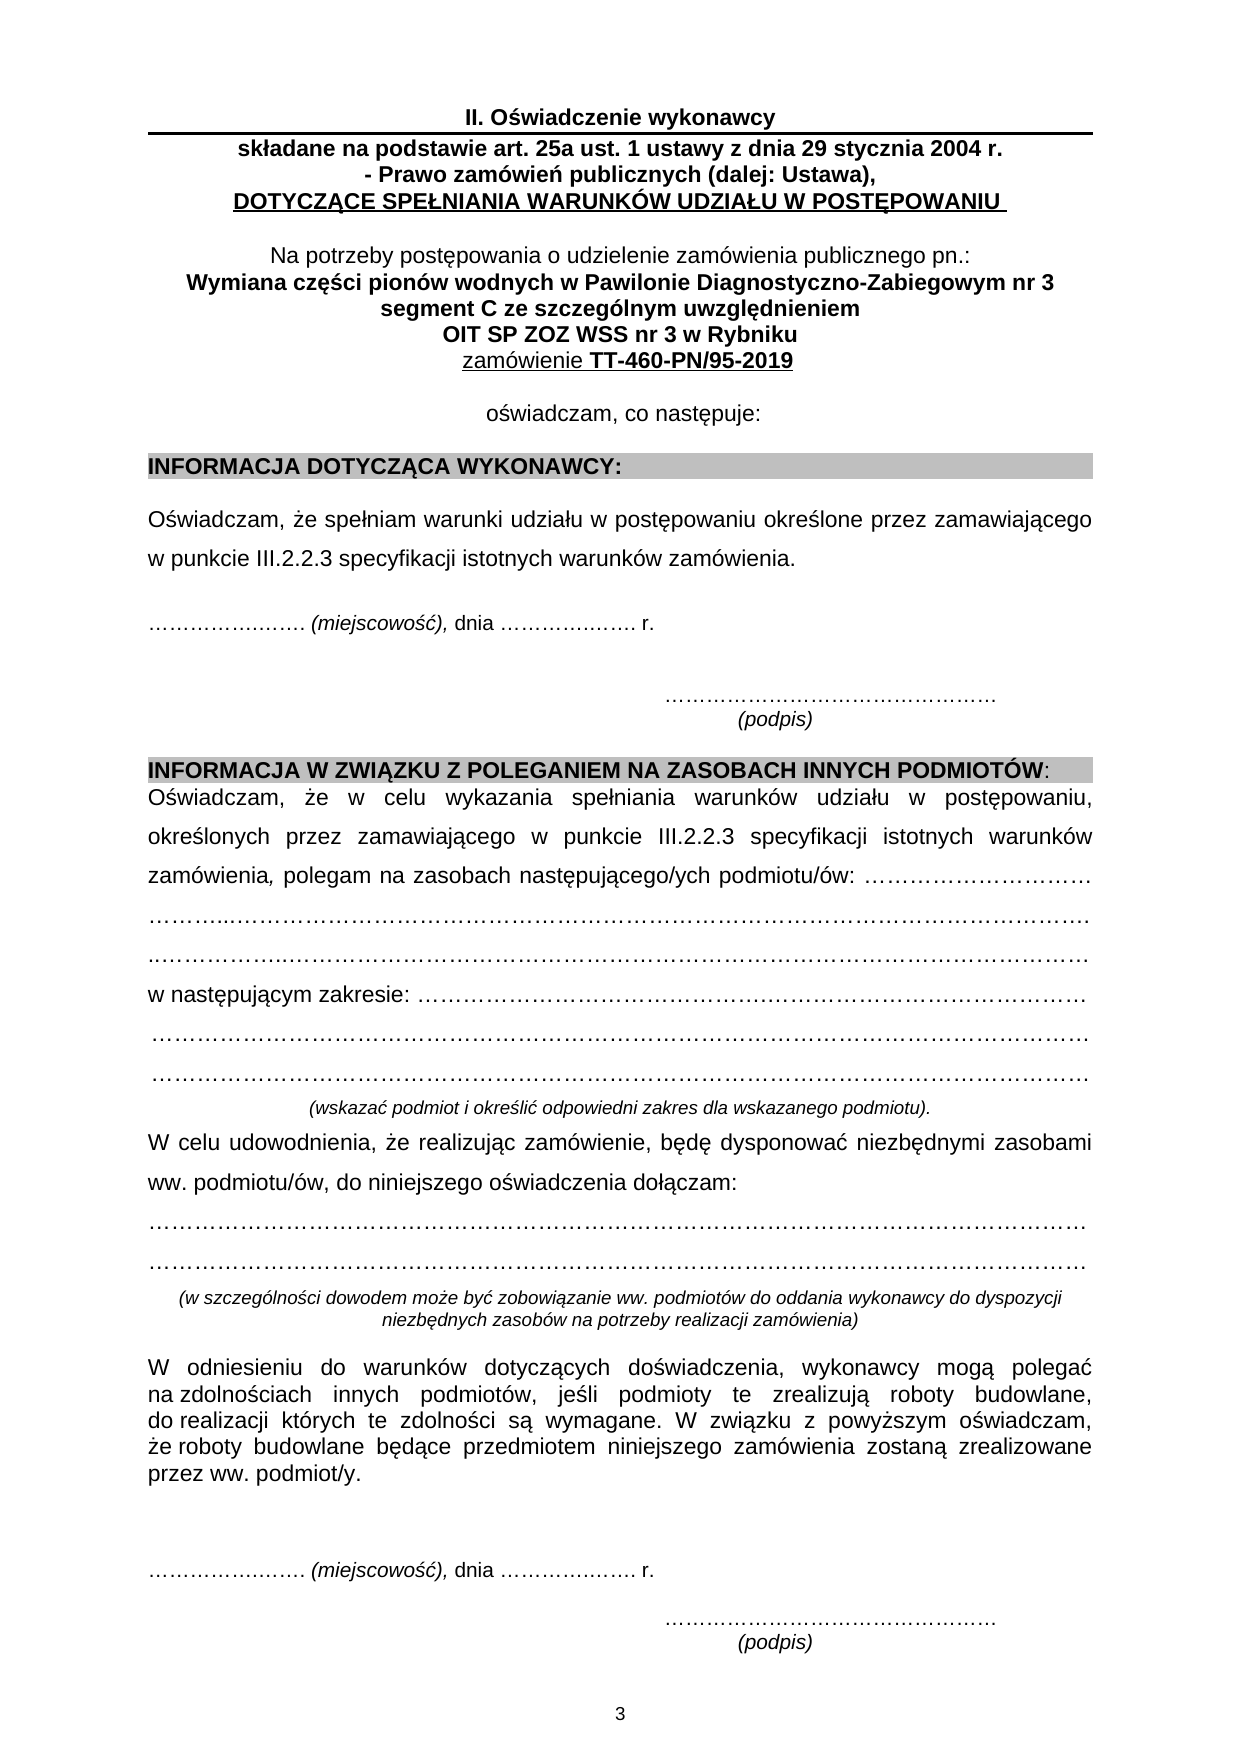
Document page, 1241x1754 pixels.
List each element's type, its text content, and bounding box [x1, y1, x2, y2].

text oświadczam, co następuje: [148, 400, 1093, 427]
text (podpis) [738, 707, 1093, 731]
text Wymiana części pionów wodnych w Pawilonie Diagnostyczno-Zabiegowym nr 3 segment C ze szczególnym uwzględnieniem [148, 268, 1093, 321]
text …………………………………………………………………………………………………………… …………………………………………………………………………………………………………… [148, 1208, 1093, 1274]
text II. Oświadczenie wykonawcy [148, 103, 1093, 132]
text (w szczególności dowodem może być zobowiązanie ww. podmiotów do oddania wykonawcy do dyspozycji niezbędnych zasobów na potrzeby realizacji zamówienia) [148, 1287, 1093, 1330]
text Oświadczam, że spełniam warunki udziału w postępowaniu określone przez zamawiającego w punkcie III.2.2.3 specyfikacji istotnych warunków zamówienia. [148, 506, 1093, 571]
text INFORMACJA DOTYCZĄCA WYKONAWCY: [148, 453, 1093, 479]
text W celu udowodnienia, że realizując zamówienie, będę dysponować niezbędnymi zasobami ww. podmiotu/ów, do niniejszego oświadczenia dołączam: [148, 1129, 1093, 1195]
text składane na podstawie art. 25a ust. 1 ustawy z dnia 29 stycznia 2004 r. [148, 135, 1093, 161]
text …………………………………………………………………………………………………………… …………………………………………………………………………………………………………… (wskazać podmiot i określić odpowiedni zakres dla wskazanego podmiotu). [148, 1020, 1093, 1118]
text DOTYCZĄCE SPEŁNIANIA WARUNKÓW UDZIAŁU W POSTĘPOWANIU [148, 188, 1093, 242]
text OIT SP ZOZ WSS nr 3 w Rybniku [148, 321, 1093, 347]
text ………………………………………… [148, 683, 1093, 707]
text zamówienie TT-460-PN/95-2019 [148, 347, 1107, 374]
text - Prawo zamówień publicznych (dalej: Ustawa), [148, 161, 1093, 188]
text …………….……. (miejscowość), dnia ………….……. r. [148, 611, 1093, 635]
text ..……………..…………………………………………………………………………………………… w następującym zakresie: ……………………………………….…………………………………… [148, 941, 1093, 1007]
text ………………………………………… [148, 1606, 1093, 1630]
text Oświadczam, że w celu wykazania spełniania warunków udziału w postępowaniu, określonych przez zamawiającego w punkcie III.2.2.3 specyfikacji istotnych warunków zamówienia, polegam na zasobach następującego/ych podmiotu/ów: ………………………… ………...…………………………………………………………………………………………………. [148, 783, 1093, 928]
text (podpis) [738, 1630, 1093, 1654]
text …………….……. (miejscowość), dnia ………….……. r. [148, 1558, 1093, 1582]
text Na potrzeby postępowania o udzielenie zamówienia publicznego pn.: [148, 242, 1093, 268]
text INFORMACJA W ZWIĄZKU Z POLEGANIEM NA ZASOBACH INNYCH PODMIOTÓW: [148, 757, 1093, 783]
text W odniesieniu do warunków dotyczących doświadczenia, wykonawcy mogą polegać na zdolnościach innych podmiotów, jeśli podmioty te zrealizują roboty budowlane, do realizacji których te zdolności są wymagane. W związku z powyższym oświadczam, że roboty budowlane będące przedmiotem niniejszego zamówienia zostaną zrealizowane przez ww. podmiot/y. [148, 1354, 1093, 1486]
